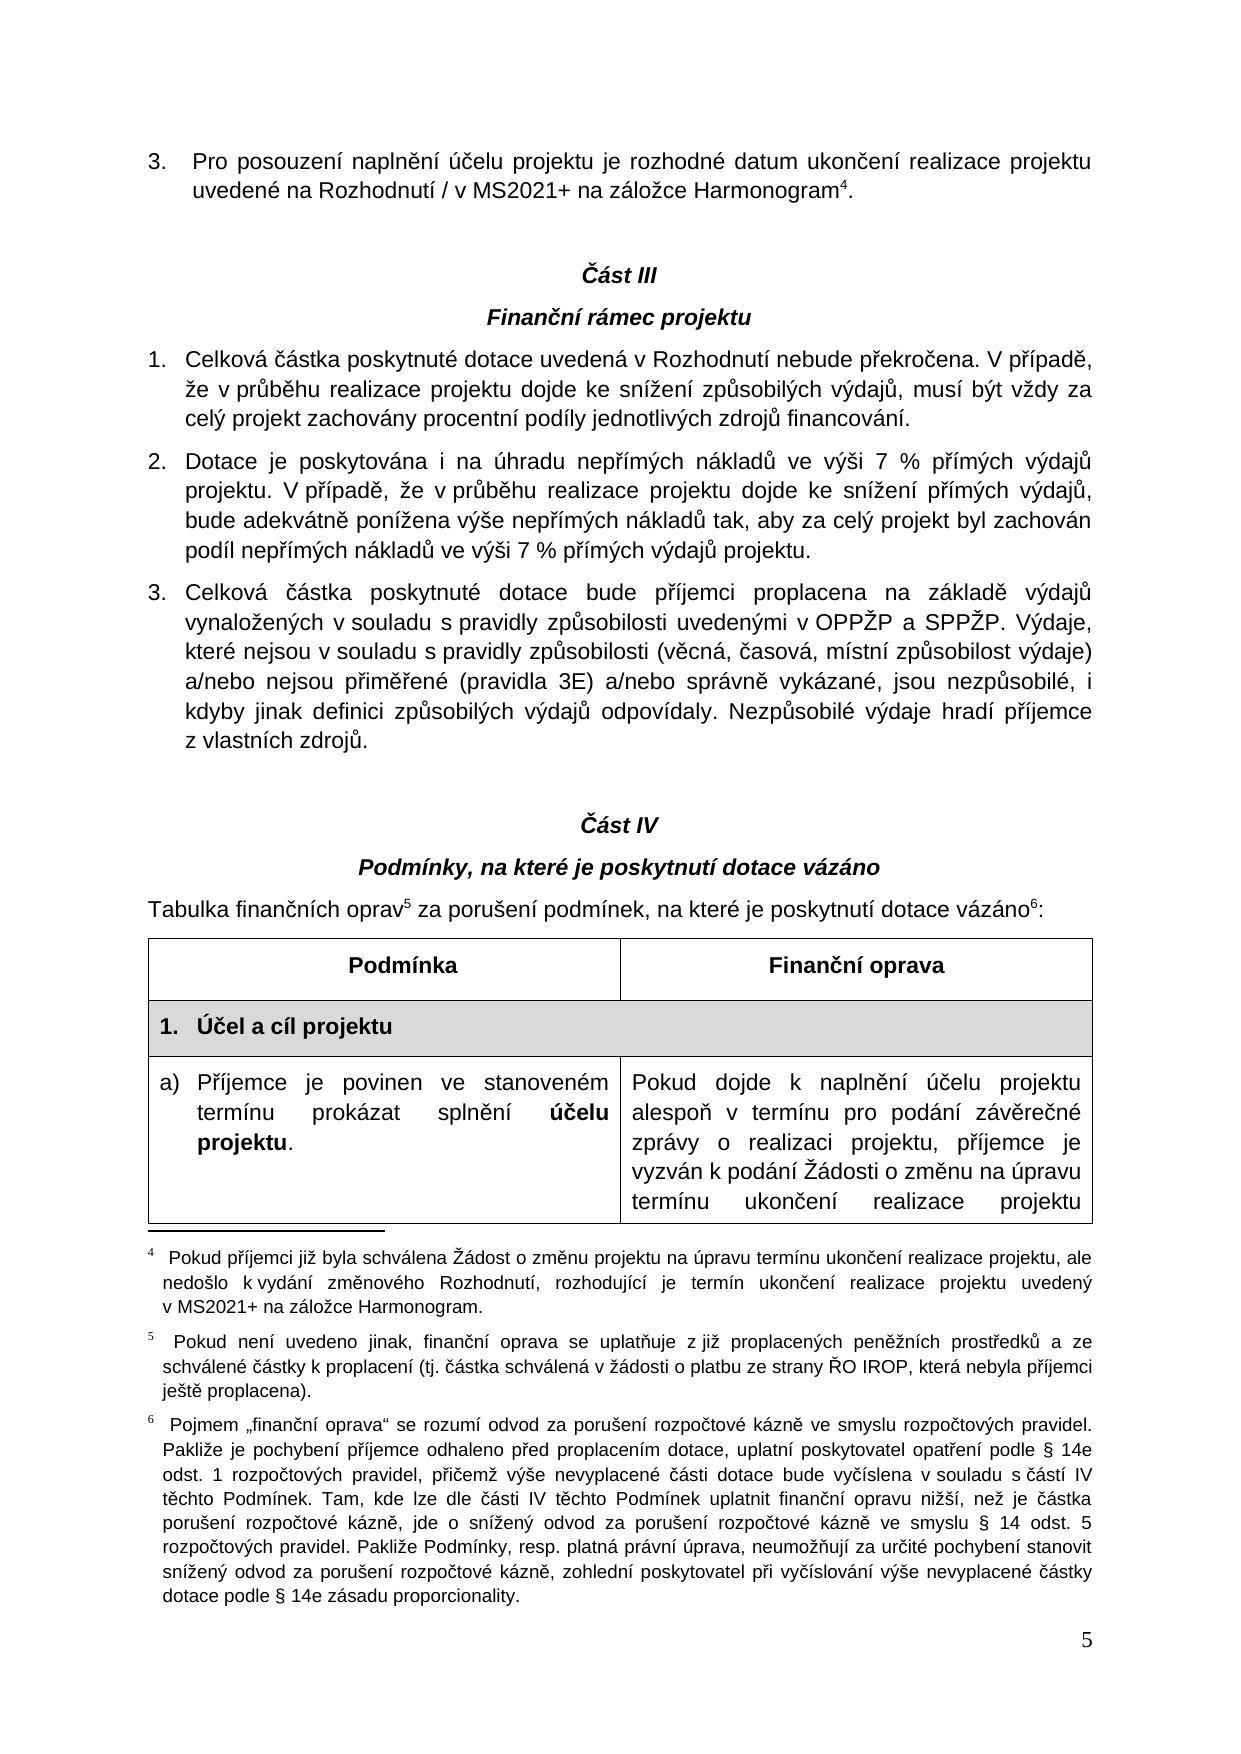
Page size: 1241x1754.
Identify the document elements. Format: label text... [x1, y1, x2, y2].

list Pro posouzení naplnění účelu projektu je rozhodné datum ukončení realizace projektu uvedené na Rozhodnutí / v MS2021+ na záložce Harmonogram. [148, 148, 1093, 204]
list Celková částka poskytnuté dotace bude příjemci proplacena na základě výdajů vynaložených v souladu s pravidly způsobilosti uvedenými v OPPŽP a SPPŽP. Výdaje, které nejsou v souladu s pravidly způsobilosti (věcná, časová, místní způsobilost výdaje) a/nebo nejsou přiměřené (pravidla 3E) a/nebo správně vykázané, jsou nezpůsobilé, i kdyby jinak definici způsobilých výdajů odpovídaly. Nezpůsobilé výdaje hradí příjemce z vlastních zdrojů. [148, 579, 1093, 754]
text Finanční rámec projektu [148, 304, 1093, 330]
text Tabulka finančních oprav za porušení podmínek, na které je poskytnutí dotace vázáno: [148, 896, 1093, 922]
table_cell Účel a cíl projektu [149, 1001, 1092, 1056]
table_header Podmínka [149, 939, 620, 999]
list Celková částka poskytnuté dotace uvedená v Rozhodnutí nebude překročena. V případě, že v průběhu realizace projektu dojde ke snížení způsobilých výdajů, musí být vždy za celý projekt zachovány procentní podíly jednotlivých zdrojů financování. [148, 346, 1093, 432]
table_cell Pokud dojde k naplnění účelu projektu alespoň v termínu pro podání závěrečné zprávy o realizaci projektu, příjemce je vyzván k podání Žádosti o změnu na úpravu termínu ukončení realizace projektu a postupuje se podle bodu 5 d). Pokud není účel projektu naplněn ani v termínu pro podání závěrečné zprávy o realizaci projektu, činí finanční oprava 100 % částky poskytnuté dotace. [621, 1057, 1092, 1223]
text Podmínky, na které je poskytnutí dotace vázáno [148, 854, 1093, 880]
subtitle Část III [148, 262, 1093, 288]
table_cell Příjemce je povinen ve stanoveném termínu prokázat splnění účelu projektu. [149, 1057, 620, 1223]
list Dotace je poskytována i na úhradu nepřímých nákladů ve výši 7 % přímých výdajů projektu. V případě, že v průběhu realizace projektu dojde ke snížení přímých výdajů, bude adekvátně ponížena výše nepřímých nákladů tak, aby za celý projekt byl zachován podíl nepřímých nákladů ve výši 7 % přímých výdajů projektu. [148, 448, 1093, 563]
table_header Finanční oprava [621, 939, 1092, 999]
subtitle Část IV [148, 812, 1093, 838]
